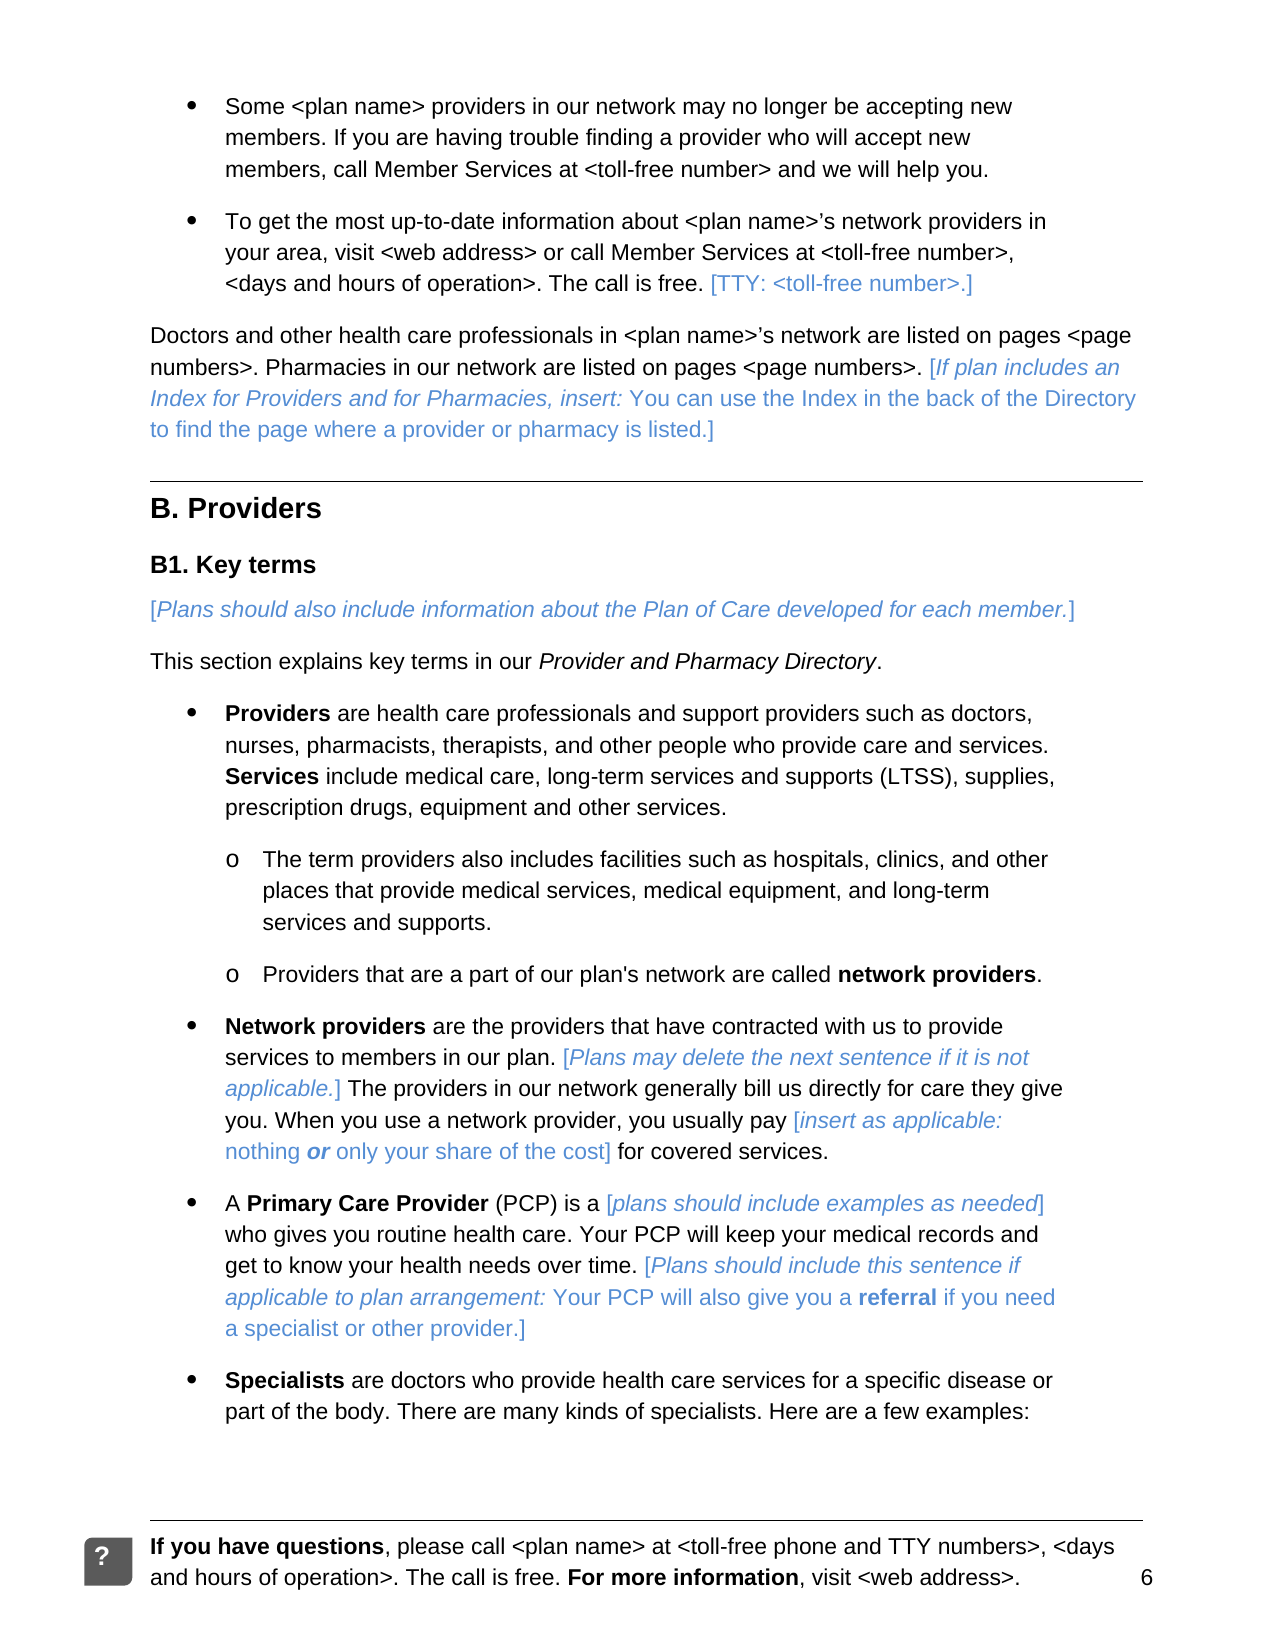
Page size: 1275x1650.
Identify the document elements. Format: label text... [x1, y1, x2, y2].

list Specialists are doctors who provide health care services for a specific disease or part of the body. There are many kinds of specialists. Here are a few examples: [187, 1363, 1068, 1426]
list Network providers are the providers that have contracted with us to provide services to members in our plan. [Plans may delete the next sentence if it is not applicable.] The providers in our network generally bill us directly for care they give you. When you use a network provider, you usually pay [insert as applicable: nothing or only your share of the cost] for covered services. [187, 1009, 1068, 1166]
text This section explains key terms in our Provider and Pharmacy Directory. [150, 645, 1143, 676]
subtitle Providers [150, 482, 1143, 526]
list A Primary Care Provider (PCP) is a [plans should include examples as needed] who gives you routine health care. Your PCP will keep your medical records and get to know your health needs over time. [Plans should include this sentence if applicable to plan arrangement: Your PCP will also give you a referral if you need a specialist or other provider.] [187, 1186, 1068, 1343]
list Providers are health care professionals and support providers such as doctors, nurses, pharmacists, therapists, and other people who provide care and services. Services include medical care, long-term services and supports (LTSS), supplies, prescription drugs, equipment and other services. [187, 697, 1068, 822]
text Doctors and other health care professionals in <plan name>’s network are listed on pages <page numbers>. Pharmacies in our network are listed on pages <page numbers>. [If plan includes an Index for Providers and for Pharmacies, insert: You can use the Index in the back of the Directory to find the page where a provider or pharmacy is listed.] [150, 319, 1143, 444]
list To get the most up-to-date information about <plan name>’s network providers in your area, visit <web address> or call Member Services at <toll-free number>, <days and hours of operation>. The call is free. [TTY: <toll-free number>.] [187, 204, 1068, 298]
list The term providers also includes facilities such as hospitals, clinics, and other places that provide medical services, medical equipment, and long-term services and supports. [225, 843, 1068, 936]
list Some <plan name> providers in our network may no longer be accepting new members. If you are having trouble finding a provider who will accept new members, call Member Services at <toll-free number> and we will help you. [187, 89, 1068, 183]
text [Plans should also include information about the Plan of Care developed for each member.] [150, 593, 1143, 624]
list Providers that are a part of our plan's network are called network providers. [225, 957, 1068, 988]
subtitle B1. Key terms [150, 547, 1068, 580]
